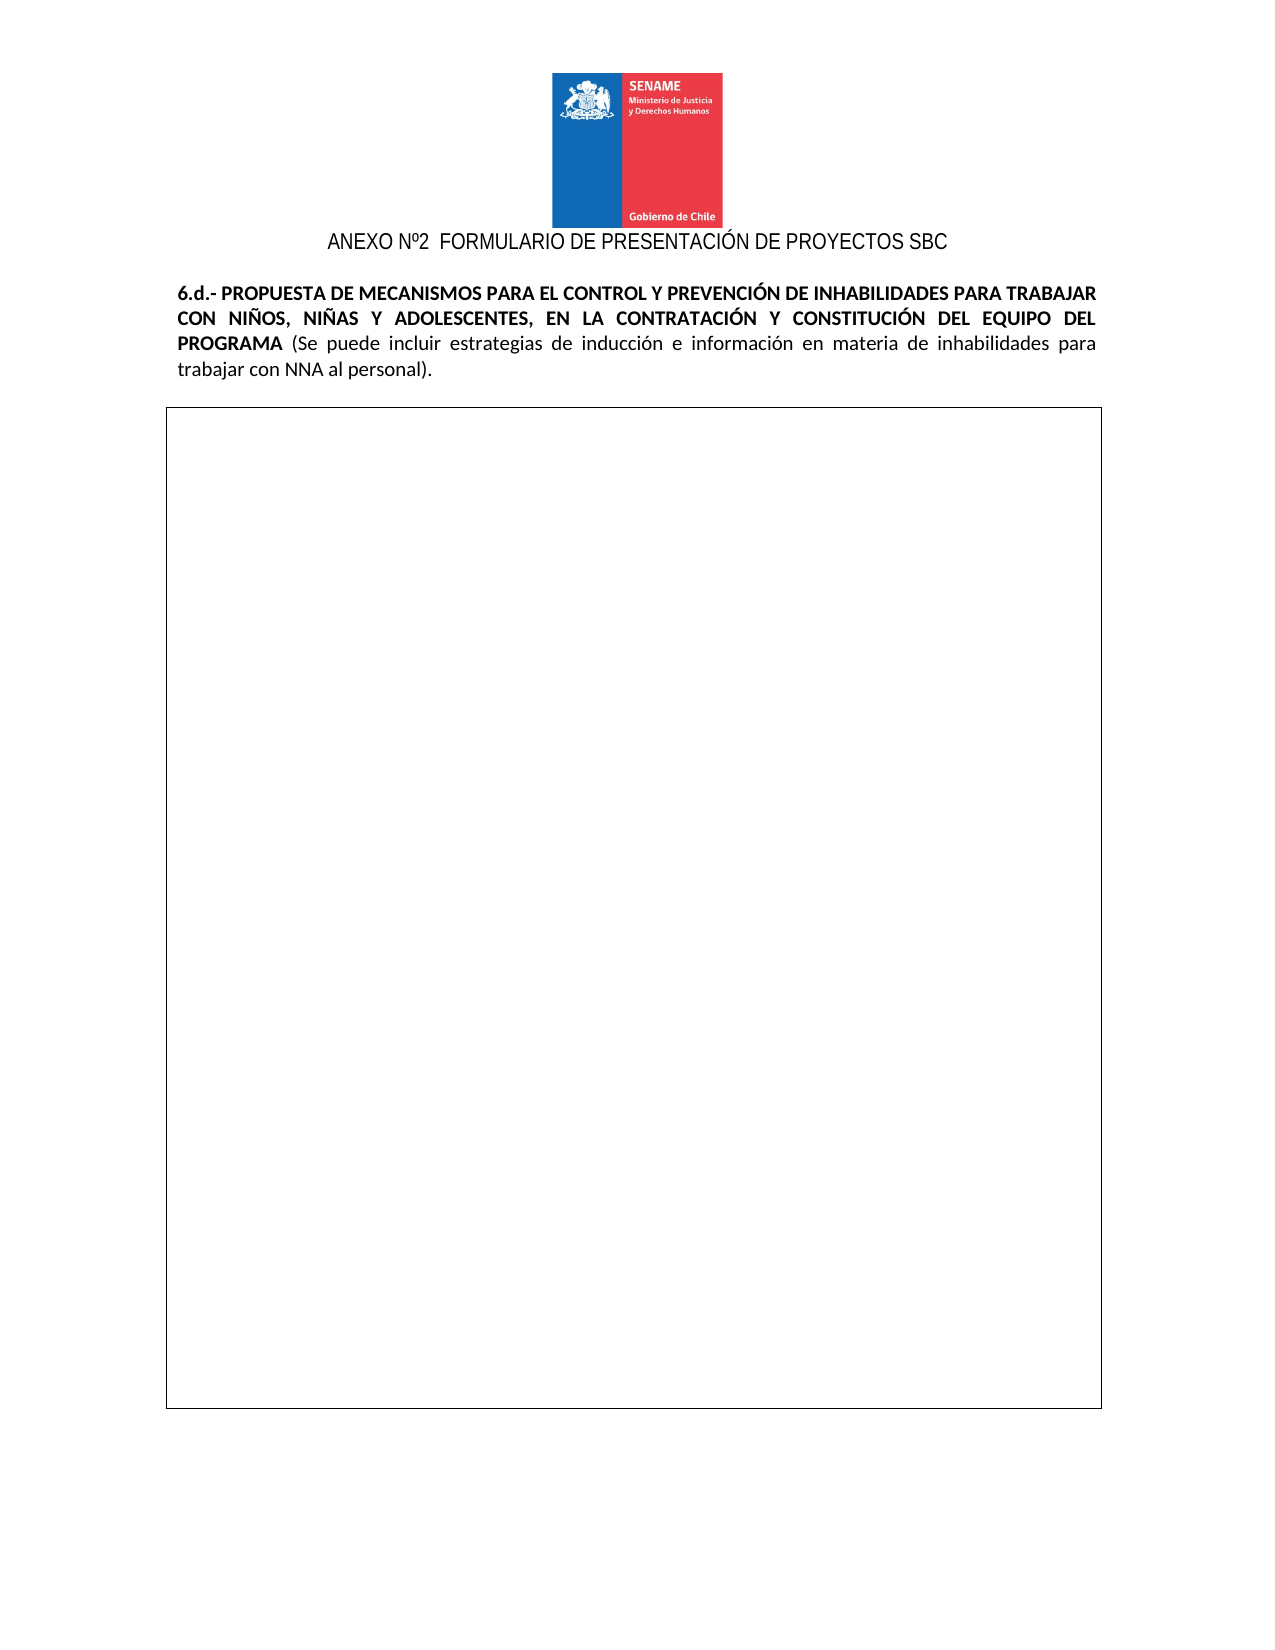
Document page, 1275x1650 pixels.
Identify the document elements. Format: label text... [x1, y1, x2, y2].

picture [552, 73, 723, 228]
table_header [167, 408, 1101, 1408]
text 6.d.- PROPUESTA DE MECANISMOS PARA EL CONTROL Y PREVENCIÓN DE INHABILIDADES PARA TRABAJAR CON NIÑOS, NIÑAS Y ADOLESCENTES, EN LA CONTRATACIÓN Y CONSTITUCIÓN DEL EQUIPO DEL PROGRAMA (Se puede incluir estrategias de inducción e información en materia de inhabilidades para trabajar con NNA al personal). [177, 280, 1098, 381]
